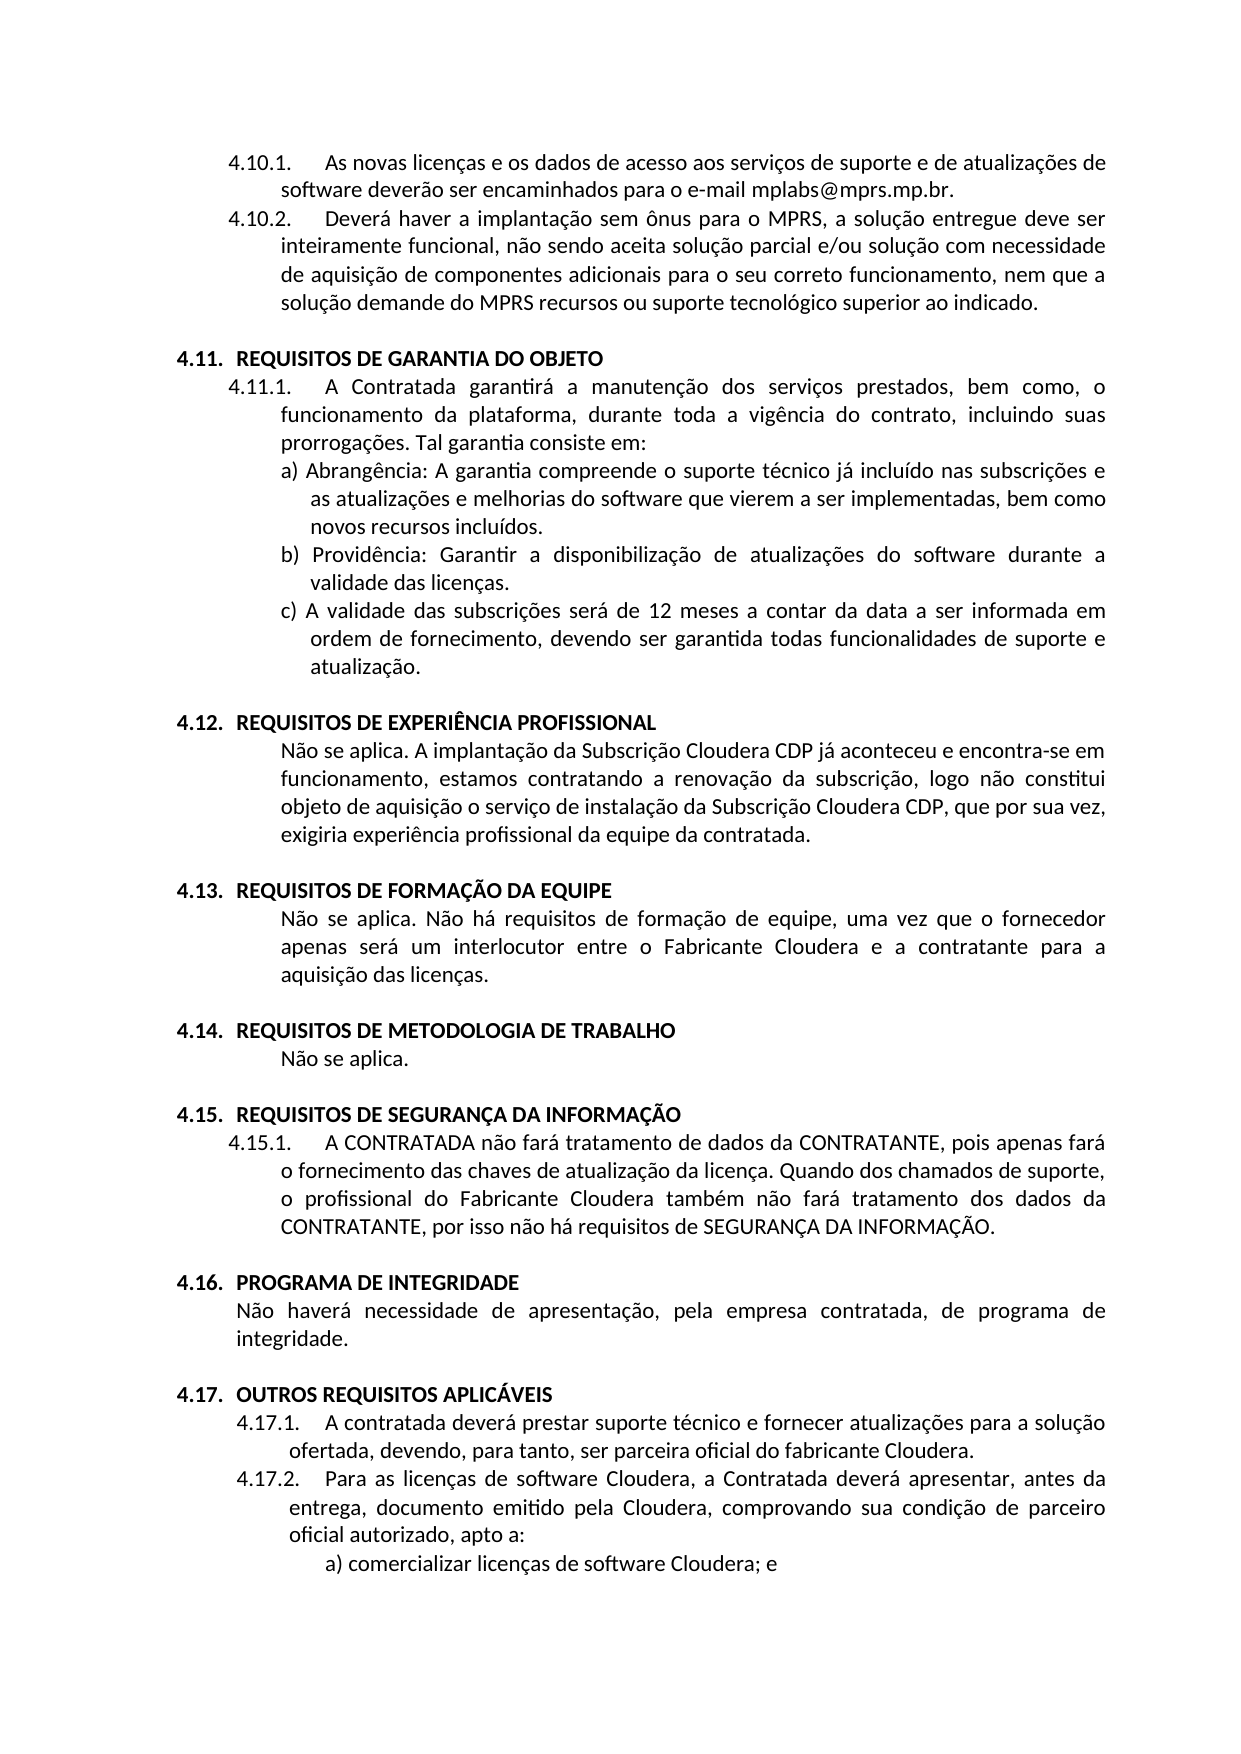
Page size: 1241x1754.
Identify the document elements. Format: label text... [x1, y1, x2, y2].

list REQUISITOS DE SEGURANÇA DA INFORMAÇÃO [177, 1100, 1107, 1128]
list REQUISITOS DE METODOLOGIA DE TRABALHO [177, 1016, 1107, 1044]
list REQUISITOS DE FORMAÇÃO DA EQUIPE [177, 876, 1107, 904]
list Não se aplica. Não há requisitos de formação de equipe, uma vez que o fornecedor apenas será um interlocutor entre o Fabricante Cloudera e a contratante para a aquisição das licenças. [281, 904, 1107, 988]
list Para as licenças de software Cloudera, a Contratada deverá apresentar, antes da entrega, documento emitido pela Cloudera, comprovando sua condição de parceiro oficial autorizado, apto a: [236, 1464, 1107, 1549]
text a) Abrangência: A garantia compreende o suporte técnico já incluído nas subscrições e as atualizações e melhorias do software que vierem a ser implementadas, bem como novos recursos incluídos. [281, 456, 1107, 540]
list REQUISITOS DE GARANTIA DO OBJETO [177, 344, 1107, 372]
list OUTROS REQUISITOS APLICÁVEIS [177, 1381, 1107, 1408]
list Não se aplica. A implantação da Subscrição Cloudera CDP já aconteceu e encontra-se em funcionamento, estamos contratando a renovação da subscrição, logo não constitui objeto de aquisição o serviço de instalação da Subscrição Cloudera CDP, que por sua vez, exigiria experiência profissional da equipe da contratada. [281, 736, 1107, 848]
list Não se aplica. [281, 1044, 1107, 1072]
list A contratada deverá prestar suporte técnico e fornecer atualizações para a solução ofertada, devendo, para tanto, ser parceira oficial do fabricante Cloudera. [236, 1408, 1107, 1464]
list a) comercializar licenças de software Cloudera; e [325, 1549, 1107, 1577]
list REQUISITOS DE EXPERIÊNCIA PROFISSIONAL [177, 708, 1107, 736]
text b) Providência: Garantir a disponibilização de atualizações do software durante a validade das licenças. [281, 540, 1107, 596]
list A Contratada garantirá a manutenção dos serviços prestados, bem como, o funcionamento da plataforma, durante toda a vigência do contrato, incluindo suas prorrogações. Tal garantia consiste em: [228, 372, 1107, 456]
list A CONTRATADA não fará tratamento de dados da CONTRATANTE, pois apenas fará o fornecimento das chaves de atualização da licença. Quando dos chamados de suporte, o profissional do Fabricante Cloudera também não fará tratamento dos dados da CONTRATANTE, por isso não há requisitos de SEGURANÇA DA INFORMAÇÃO. [228, 1128, 1107, 1240]
text Não haverá necessidade de apresentação, pela empresa contratada, de programa de integridade. [236, 1296, 1107, 1352]
list As novas licenças e os dados de acesso aos serviços de suporte e de atualizações de software deverão ser encaminhados para o e-mail mplabs@mprs.mp.br. [228, 148, 1107, 204]
list PROGRAMA DE INTEGRIDADE [177, 1268, 1107, 1296]
list Deverá haver a implantação sem ônus para o MPRS, a solução entregue deve ser inteiramente funcional, não sendo aceita solução parcial e/ou solução com necessidade de aquisição de componentes adicionais para o seu correto funcionamento, nem que a solução demande do MPRS recursos ou suporte tecnológico superior ao indicado. [228, 204, 1107, 316]
text c) A validade das subscrições será de 12 meses a contar da data a ser informada em ordem de fornecimento, devendo ser garantida todas funcionalidades de suporte e atualização. [281, 596, 1107, 680]
